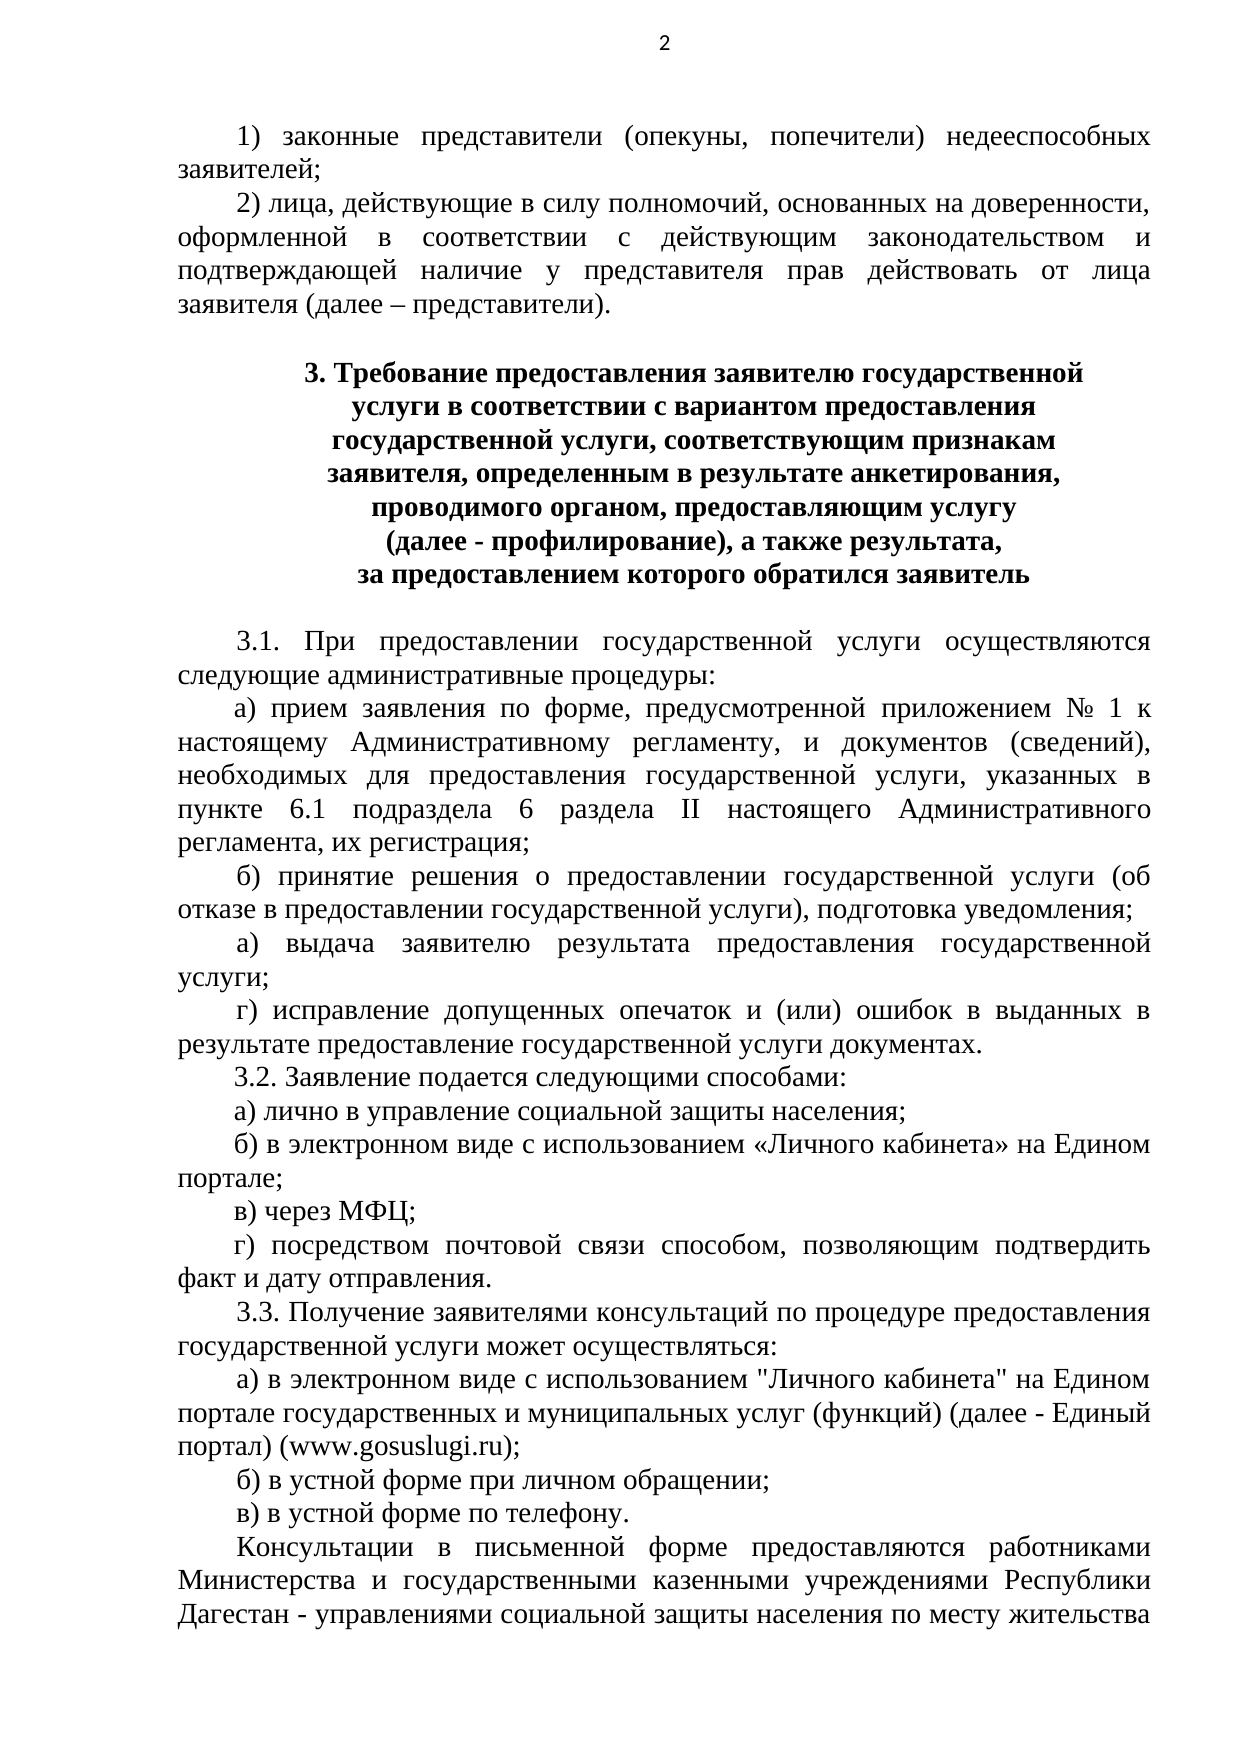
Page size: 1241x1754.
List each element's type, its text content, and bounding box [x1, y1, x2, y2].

text г) исправление допущенных опечаток и (или) ошибок в выданных в результате предоставление государственной услуги документах. [177, 992, 1152, 1059]
text заявителя, определенным в результате анкетирования, [177, 456, 1152, 489]
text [177, 1529, 1152, 1629]
text за предоставлением которого обратился заявитель [177, 556, 1152, 590]
text 1) законные представители (опекуны, попечители) недееспособных заявителей; [177, 118, 1152, 185]
text 3. Требование предоставления заявителю государственной [177, 355, 1152, 388]
text в) в устной форме по телефону. [177, 1495, 1152, 1529]
text 3.2. Заявление подается следующими способами: [177, 1059, 1152, 1093]
text б) в устной форме при личном обращении; [177, 1462, 1152, 1495]
text г) посредством почтовой связи способом, позволяющим подтвердить факт и дату отправления. [177, 1227, 1152, 1294]
text а) лично в управление социальной защиты населения; [177, 1093, 1152, 1126]
text (далее - профилирование), а также результата, [177, 523, 1152, 556]
text а) в электронном виде с использованием "Личного кабинета" на Едином портале государственных и муниципальных услуг (функций) (далее - Единый портал) (www.gosuslugi.ru); [177, 1361, 1152, 1462]
text услуги в соответствии с вариантом предоставления [177, 388, 1152, 422]
text б) принятие решения о предоставлении государственной услуги (об отказе в предоставлении государственной услуги), подготовка уведомления; [177, 858, 1152, 925]
text 3.3. Получение заявителями консультаций по процедуре предоставления государственной услуги может осуществляться: [177, 1294, 1152, 1361]
text государственной услуги, соответствующим признакам [177, 422, 1152, 456]
text а) прием заявления по форме, предусмотренной приложением № 1 к настоящему Административному регламенту, и документов (сведений), необходимых для предоставления государственной услуги, указанных в пункте 6.1 подраздела 6 раздела II настоящего Административного регламента, их регистрация; [177, 690, 1152, 858]
text в) через МФЦ; [177, 1193, 1152, 1227]
text 3.1. При предоставлении государственной услуги осуществляются следующие административные процедуры: [177, 623, 1152, 690]
text проводимого органом, предоставляющим услугу [177, 489, 1152, 523]
text б) в электронном виде с использованием «Личного кабинета» на Едином портале; [177, 1126, 1152, 1193]
text а) выдача заявителю результата предоставления государственной услуги; [177, 925, 1152, 992]
text 2) лица, действующие в силу полномочий, основанных на доверенности, оформленной в соответствии с действующим законодательством и подтверждающей наличие у представителя прав действовать от лица заявителя (далее – представители). [177, 185, 1152, 319]
